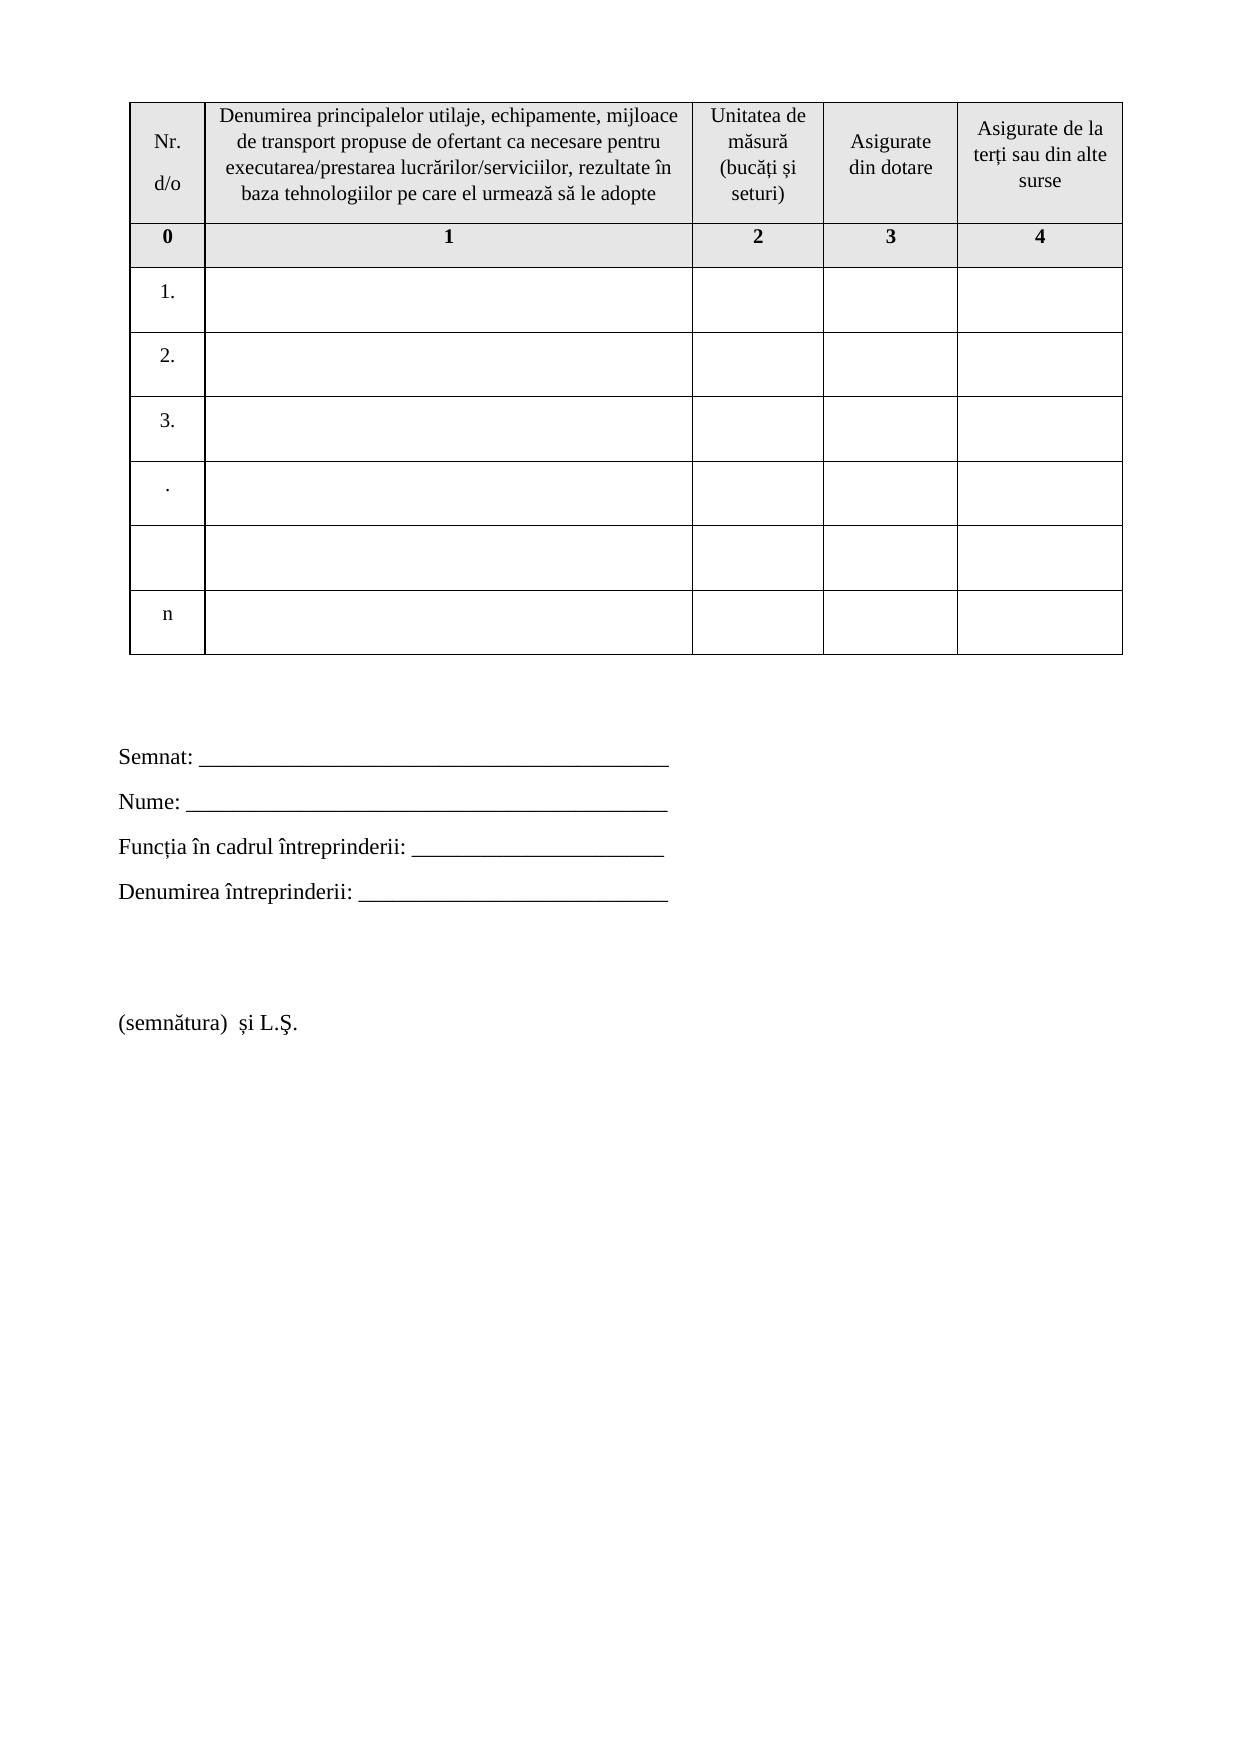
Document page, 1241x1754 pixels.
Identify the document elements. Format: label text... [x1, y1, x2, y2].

table_cell [131, 526, 204, 589]
table_cell 3. [131, 397, 204, 461]
table_cell [206, 268, 692, 332]
table_cell [958, 397, 1122, 461]
table_cell 4 [958, 224, 1122, 267]
table_cell [693, 397, 823, 461]
table_cell [958, 462, 1122, 525]
text Semnat: _________________________________________ [118, 743, 1181, 769]
table_header Asigurate de la terți sau din alte surse [958, 103, 1122, 223]
table_cell [958, 333, 1122, 396]
table_cell n [131, 591, 204, 654]
table_cell [206, 591, 692, 654]
table_cell 2 [693, 224, 823, 267]
table_header Asigurate din dotare [824, 103, 957, 223]
text Funcția în cadrul întreprinderii: ______________________ [118, 833, 1181, 859]
table_cell [824, 591, 957, 654]
table_cell [206, 526, 692, 589]
table_cell 3 [824, 224, 957, 267]
table_cell [206, 462, 692, 525]
table_cell [693, 526, 823, 589]
text Nume: __________________________________________ [118, 788, 1181, 814]
table_cell [958, 591, 1122, 654]
table_cell [824, 526, 957, 589]
table_cell 1. [131, 268, 204, 332]
table_cell [824, 268, 957, 332]
table_cell [206, 397, 692, 461]
table_cell [693, 333, 823, 396]
table_cell 1 [206, 224, 692, 267]
table_cell [693, 268, 823, 332]
table_header Unitatea de măsură (bucăți și seturi) [693, 103, 823, 223]
table_cell [206, 333, 692, 396]
table_cell [693, 462, 823, 525]
table_cell [693, 591, 823, 654]
table_cell [824, 333, 957, 396]
table_cell . [131, 462, 204, 525]
table_cell [824, 462, 957, 525]
table_cell [958, 526, 1122, 589]
table_cell [958, 268, 1122, 332]
table_header Denumirea principalelor utilaje, echipamente, mijloace de transport propuse de ofertant ca necesare pentru executarea/prestarea lucrărilor/serviciilor, rezultate în baza tehnologiilor pe care el urmează să le adopte [206, 103, 692, 223]
table_cell [824, 397, 957, 461]
table_header Nr. d/o [131, 103, 204, 223]
table_cell 2. [131, 333, 204, 396]
text Denumirea întreprinderii: ___________________________ [118, 878, 1181, 904]
table_cell 0 [131, 224, 204, 267]
text (semnătura) și L.Ş. [118, 1010, 1181, 1035]
